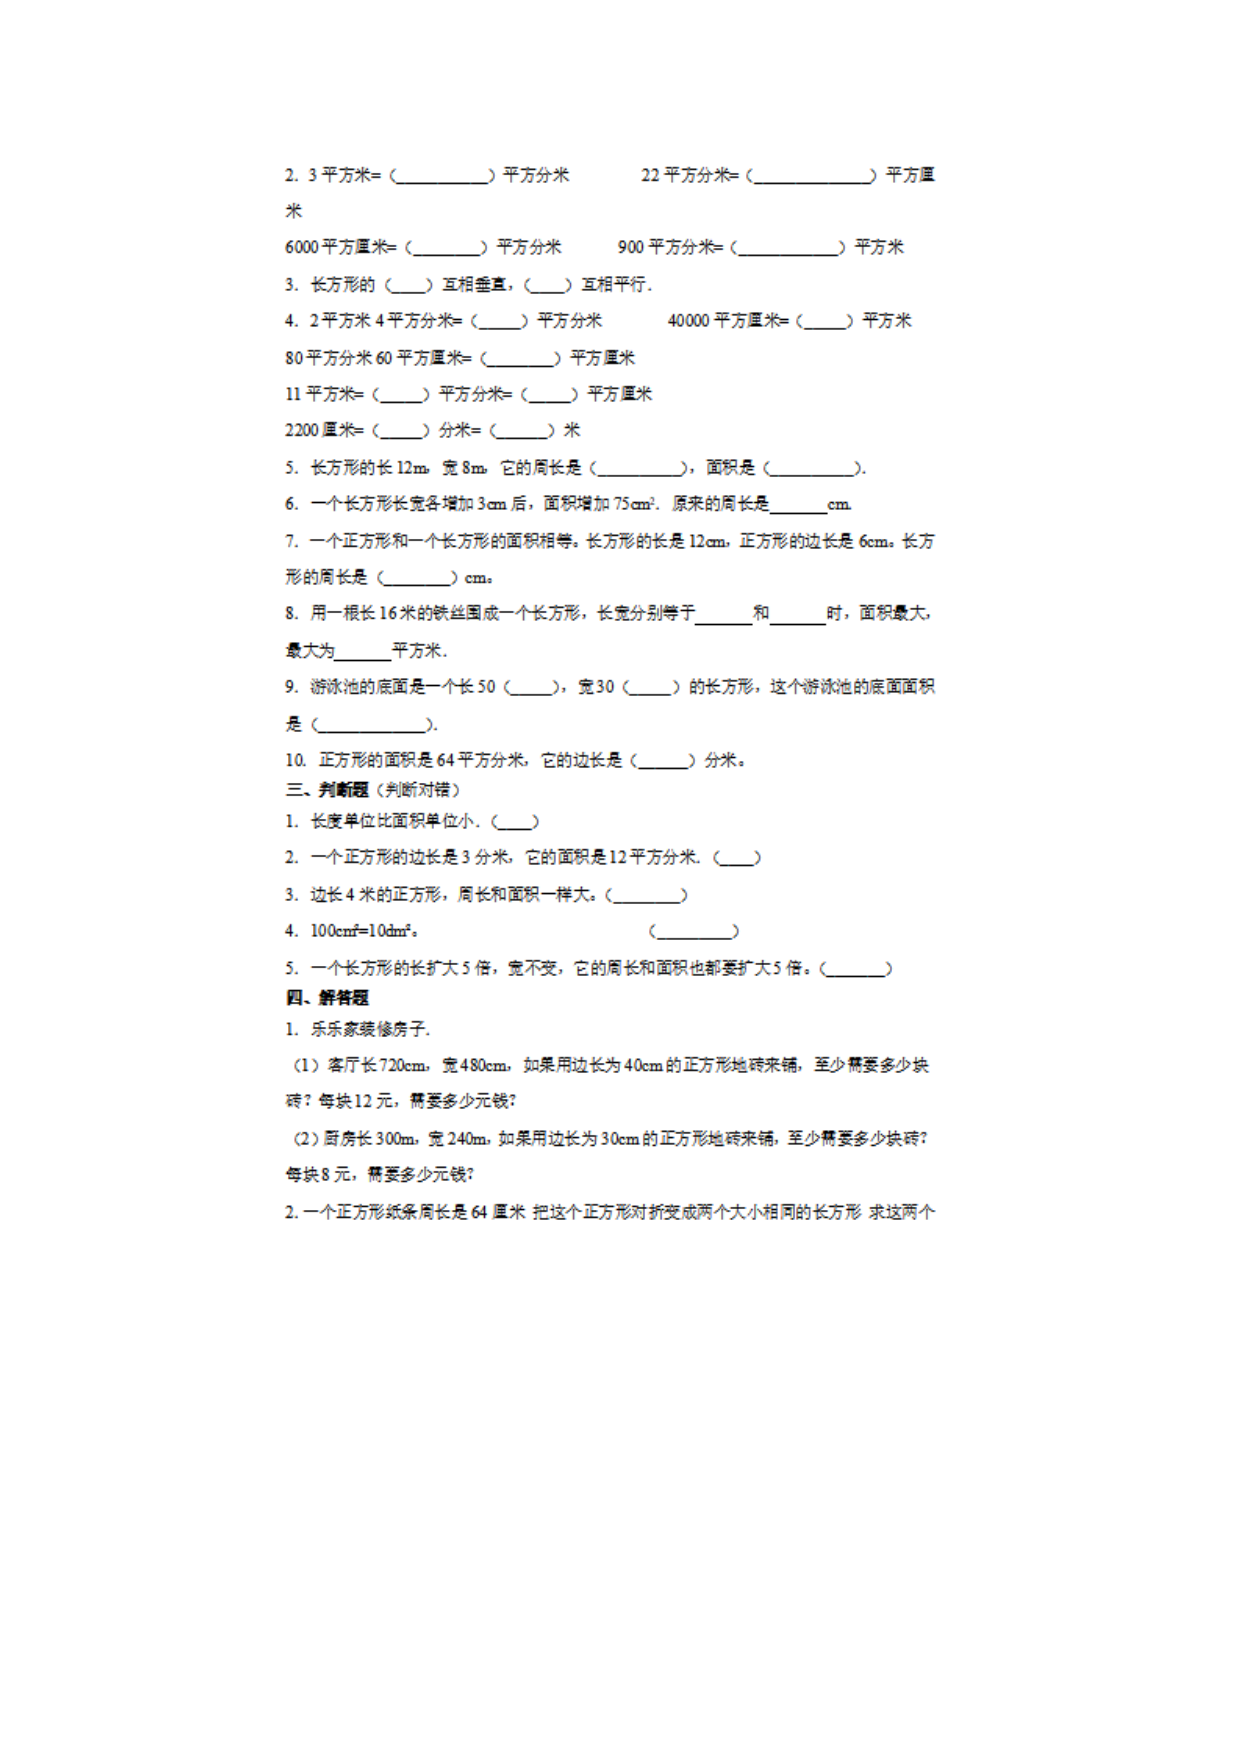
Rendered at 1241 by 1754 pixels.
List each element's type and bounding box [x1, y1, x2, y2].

picture [262, 162, 978, 1245]
